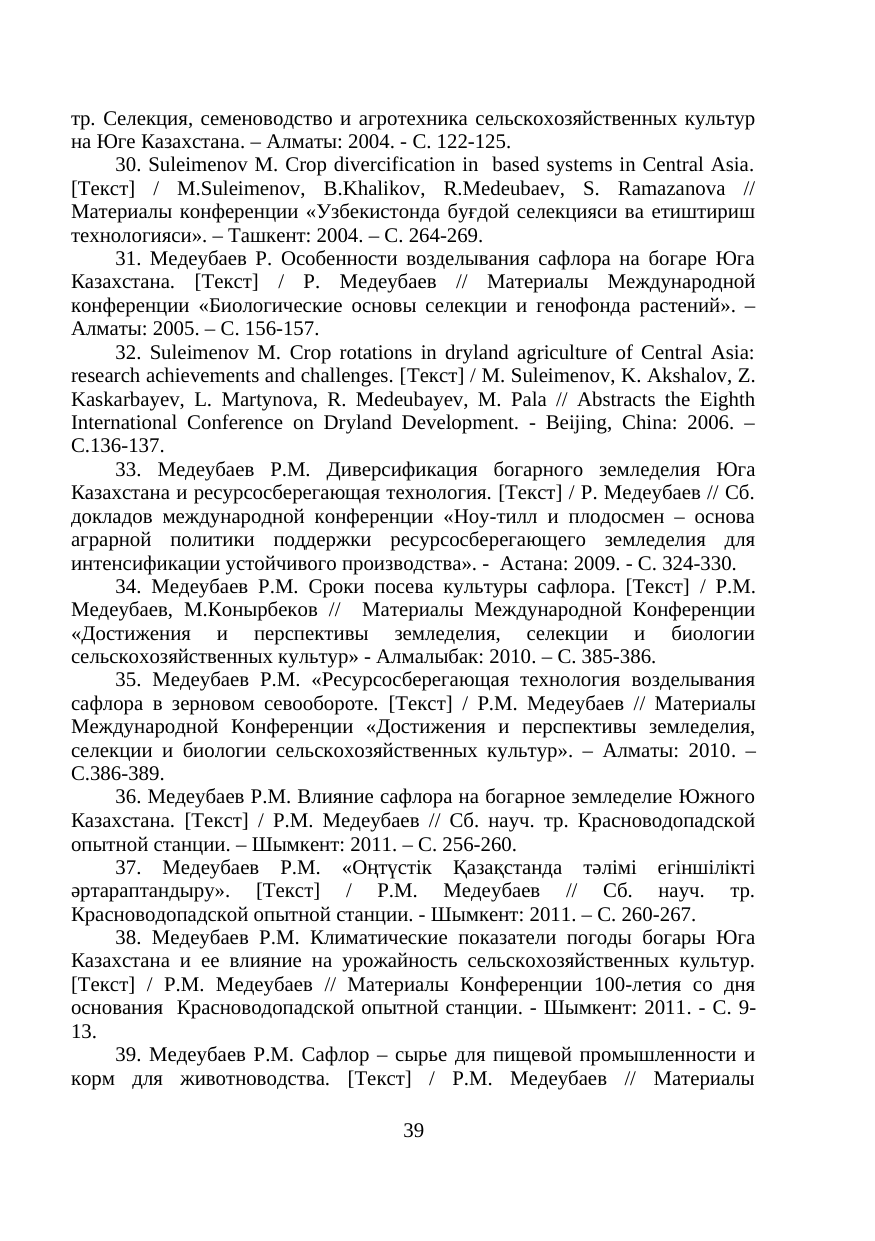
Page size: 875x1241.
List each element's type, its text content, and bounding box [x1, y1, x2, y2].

text 37. Медеубаев Р.М. «Оңтүстік Қазақстанда тәлімі егіншілікті әртараптандыру». [Текст] / Р.М. Медеубаев // Сб. науч. тр. Красноводопадской опытной станции. - Шымкент: 2011. – С. 260-267. [71, 856, 756, 926]
text 36. Медеубаев Р.М. Влияние сафлора на богарное земледелие Южного Казахстана. [Текст] / Р.М. Медеубаев // Сб. науч. тр. Красноводопадской опытной станции. – Шымкент: 2011. – С. 256-260. [71, 785, 756, 856]
text 32. Suleimenov M. Crop rotations in dryland agriculture of Central Asia: research achievements and challenges. [Текст] / M. Suleimenov, K. Akshalov, Z. Kaskarbayev, L. Martynova, R. Medeubayev, M. Pala // Abstracts the Eighth International Conference on Dryland Development. - Beijing, China: 2006. – C.136-137. [71, 340, 756, 457]
text 30. Suleimenov M. Crop divercification in based systems in Central Asia. [Текст] / M.Suleimenov, B.Khalikov, R.Medeubaev, S. Ramazanova // Материалы конференции «Узбекистонда буғдой селекцияси ва етиштириш технологияси». – Ташкент: 2004. – С. 264-269. [71, 153, 756, 247]
text 38. Медеубаев Р.М. Климатические показатели погоды богары Юга Казахстана и ее влияние на урожайность сельскохозяйственных культур. [Текст] / Р.М. Медеубаев // Материалы Конференции 100-летия со дня основания Красноводопадской опытной станции. - Шымкент: 2011. - С. 9-13. [71, 926, 756, 1043]
text 35. Медеубаев Р.М. «Ресурсосберегающая технология возделывания сафлора в зерновом севообороте. [Текст] / Р.М. Медеубаев // Материалы Международной Конференции «Достижения и перспективы земледелия, селекции и биологии сельскохозяйственных культур». – Алматы: 2010. – С.386-389. [71, 668, 756, 785]
text 34. Медеубаев Р.М. Сроки посева культуры сафлора. [Текст] / Р.М. Медеубаев, М.Конырбеков // Материалы Международной Конференции «Достижения и перспективы земледелия, селекции и биологии сельскохозяйственных культур» - Алмалыбак: 2010. – С. 385-386. [71, 574, 756, 668]
text 33. Медеубаев Р.М. Диверсификация богарного земледелия Юга Казахстана и ресурсосберегающая технология. [Текст] / Р. Медеубаев // Сб. докладов международной конференции «Ноу-тилл и плодосмен – основа аграрной политики поддержки ресурсосберегающего земледелия для интенсификации устойчивого производства». - Астана: 2009. - С. 324-330. [71, 457, 756, 574]
text 31. Медеубаев Р. Особенности возделывания сафлора на богаре Юга Казахстана. [Текст] / Р. Медеубаев // Материалы Международной конференции «Биологические основы селекции и генофонда растений». – Алматы: 2005. – С. 156-157. [71, 247, 756, 340]
